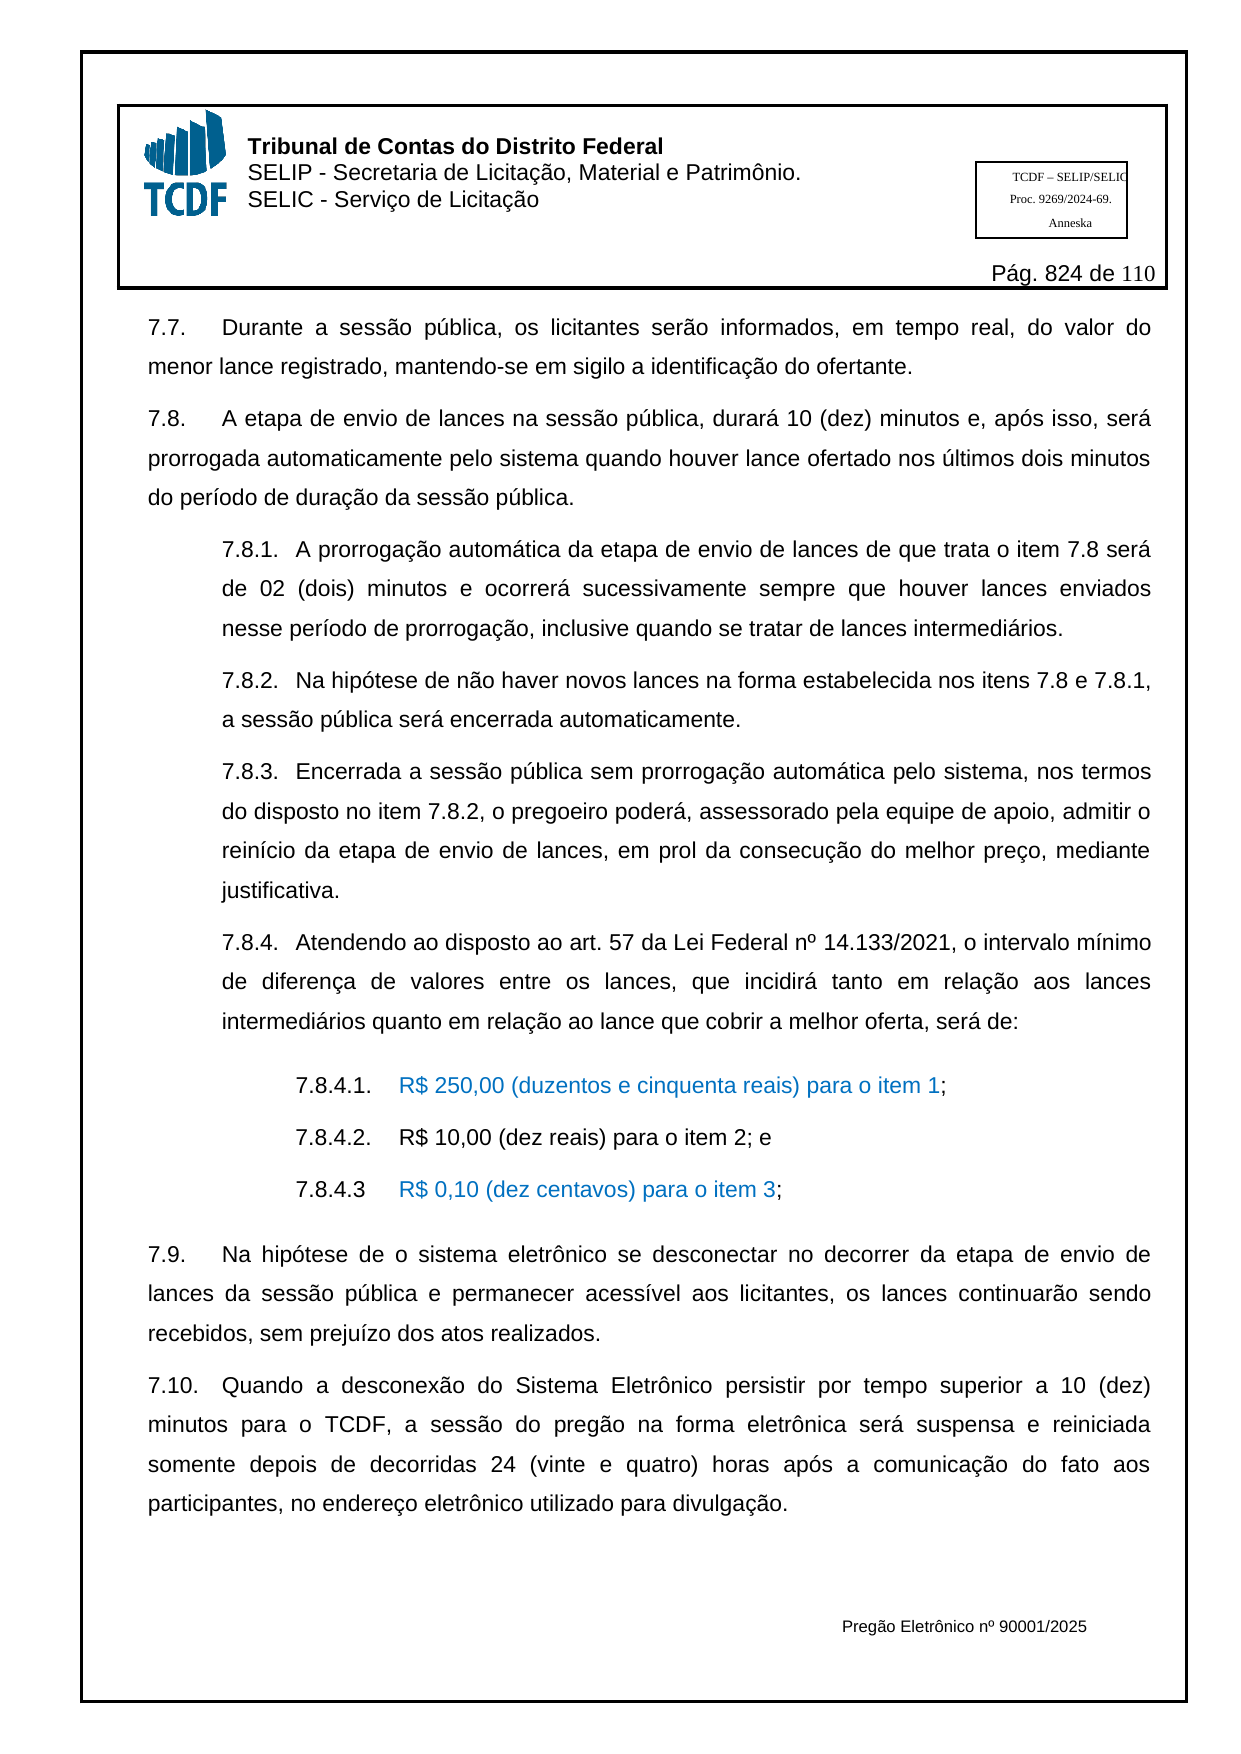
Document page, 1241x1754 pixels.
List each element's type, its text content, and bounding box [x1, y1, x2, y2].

text 7.8.4.2. R$ 10,00 (dez reais) para o item 2; e [222, 1124, 1152, 1151]
text 7.8.1. A prorrogação automática da etapa de envio de lances de que trata o item 7.8 será de 02 (dois) minutos e ocorrerá sucessivamente sempre que houver lances enviados nesse período de prorrogação, inclusive quando se tratar de lances intermediários. [222, 536, 1152, 641]
text 7.8.4.1. R$ 250,00 (duzentos e cinquenta reais) para o item 1; [222, 1072, 1152, 1098]
text 7.8.4.3 R$ 0,10 (dez centavos) para o item 3; [222, 1176, 1152, 1202]
text 7.8.3. Encerrada a sessão pública sem prorrogação automática pelo sistema, nos termos do disposto no item 7.8.2, o pregoeiro poderá, assessorado pela equipe de apoio, admitir o reinício da etapa de envio de lances, em prol da consecução do melhor preço, mediante justificativa. [222, 758, 1152, 903]
text 7.8. A etapa de envio de lances na sessão pública, durará 10 (dez) minutos e, após isso, será prorrogada automaticamente pelo sistema quando houver lance ofertado nos últimos dois minutos do período de duração da sessão pública. [148, 405, 1152, 510]
text 7.8.4. Atendendo ao disposto ao art. 57 da Lei Federal nº 14.133/2021, o intervalo mínimo de diferença de valores entre os lances, que incidirá tanto em relação aos lances intermediários quanto em relação ao lance que cobrir a melhor oferta, será de: [222, 929, 1152, 1034]
text 7.10. Quando a desconexão do Sistema Eletrônico persistir por tempo superior a 10 (dez) minutos para o TCDF, a sessão do pregão na forma eletrônica será suspensa e reiniciada somente depois de decorridas 24 (vinte e quatro) horas após a comunicação do fato aos participantes, no endereço eletrônico utilizado para divulgação. [148, 1372, 1152, 1516]
text 7.8.2. Na hipótese de não haver novos lances na forma estabelecida nos itens 7.8 e 7.8.1, a sessão pública será encerrada automaticamente. [222, 667, 1152, 733]
picture [129, 107, 241, 218]
text 7.7. Durante a sessão pública, os licitantes serão informados, em tempo real, do valor do menor lance registrado, mantendo-se em sigilo a identificação do ofertante. [148, 313, 1152, 379]
text 7.9. Na hipótese de o sistema eletrônico se desconectar no decorrer da etapa de envio de lances da sessão pública e permanecer acessível aos licitantes, os lances continuarão sendo recebidos, sem prejuízo dos atos realizados. [148, 1241, 1152, 1346]
